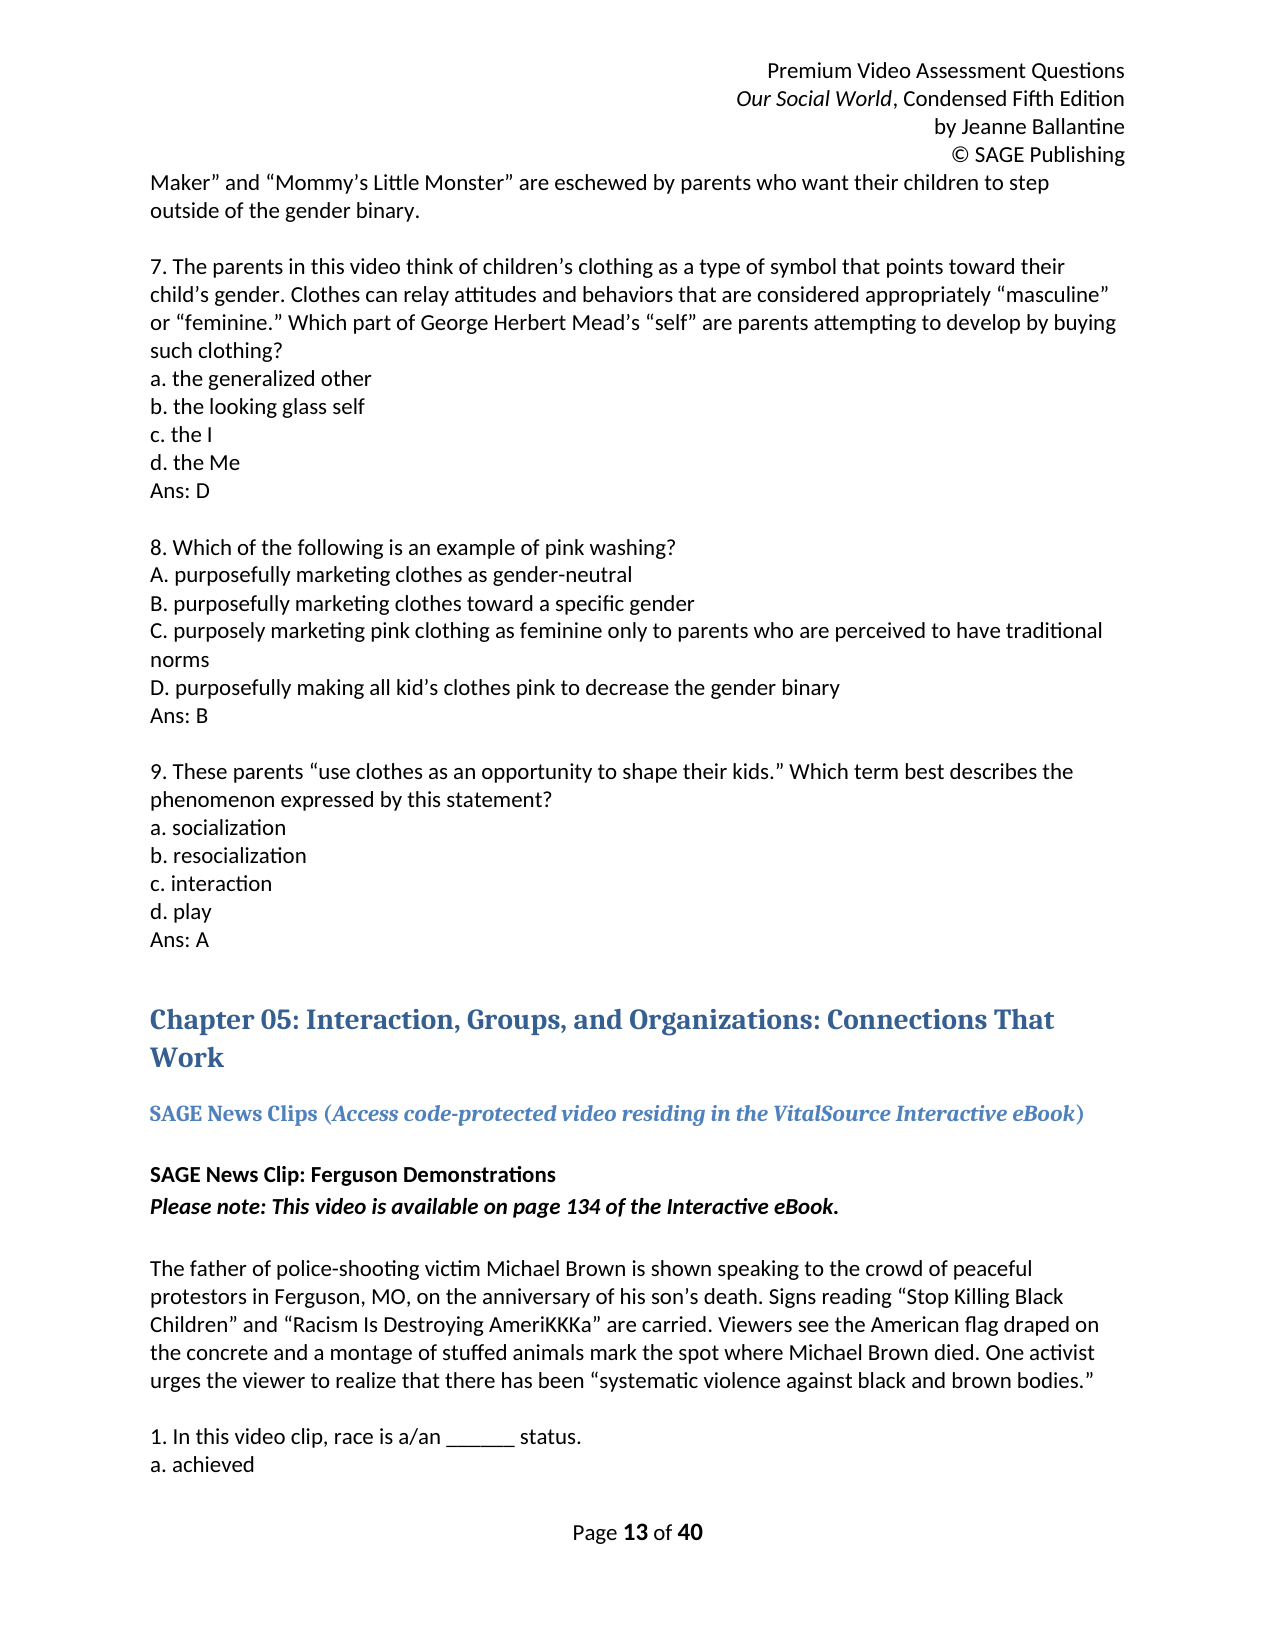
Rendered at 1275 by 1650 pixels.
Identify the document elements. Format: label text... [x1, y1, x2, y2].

text d. the Me [150, 448, 1125, 477]
text Ans: D [150, 477, 1125, 504]
text c. interaction [150, 869, 1125, 897]
text d. play [150, 897, 1125, 925]
text Ans: A [150, 925, 1125, 953]
subtitle SAGE News Clips (Access code-protected video residing in the VitalSource Interactive eBook) [150, 1101, 1125, 1127]
text b. the looking glass self [150, 392, 1125, 421]
text Ans: B [150, 701, 1125, 729]
text 9. These parents “use clothes as an opportunity to shape their kids.” Which term best describes the phenomenon expressed by this statement? [150, 757, 1125, 813]
text B. purposefully marketing clothes toward a specific gender [150, 589, 1125, 617]
text A. purposefully marketing clothes as gender-neutral [150, 561, 1125, 589]
text a. socialization [150, 813, 1125, 841]
text The father of police-shooting victim Michael Brown is shown speaking to the crowd of peaceful protestors in Ferguson, MO, on the anniversary of his son’s death. Signs reading “Stop Killing Black Children” and “Racism Is Destroying AmeriKKKa” are carried. Viewers see the American flag draped on the concrete and a montage of stuffed animals mark the spot where Michael Brown died. One activist urges the viewer to realize that there has been “systematic violence against black and brown bodies.” [150, 1254, 1125, 1394]
text a. the generalized other [150, 364, 1125, 392]
subtitle Chapter 05: Interaction, Groups, and Organizations: Connections That Work [150, 1003, 1125, 1075]
text 7. The parents in this video think of children’s clothing as a type of symbol that points toward their child’s gender. Clothes can relay attitudes and behaviors that are considered appropriately “masculine” or “feminine.” Which part of George Herbert Mead’s “self” are parents attempting to develop by buying such clothing? [150, 252, 1125, 364]
text c. the I [150, 421, 1125, 448]
text D. purposefully making all kid’s clothes pink to decrease the gender binary [150, 673, 1125, 701]
text C. purposely marketing pink clothing as feminine only to parents who are perceived to have traditional norms [150, 617, 1125, 673]
text 1. In this video clip, race is a/an ______ status. [150, 1422, 1125, 1450]
text a. achieved [150, 1450, 1125, 1478]
text 8. Which of the following is an example of pink washing? [150, 533, 1125, 561]
text b. resocialization [150, 841, 1125, 869]
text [150, 168, 1125, 224]
text SAGE News Clip: Ferguson Demonstrations Please note: This video is available on page 134 of the Interactive eBook. [150, 1160, 1125, 1220]
